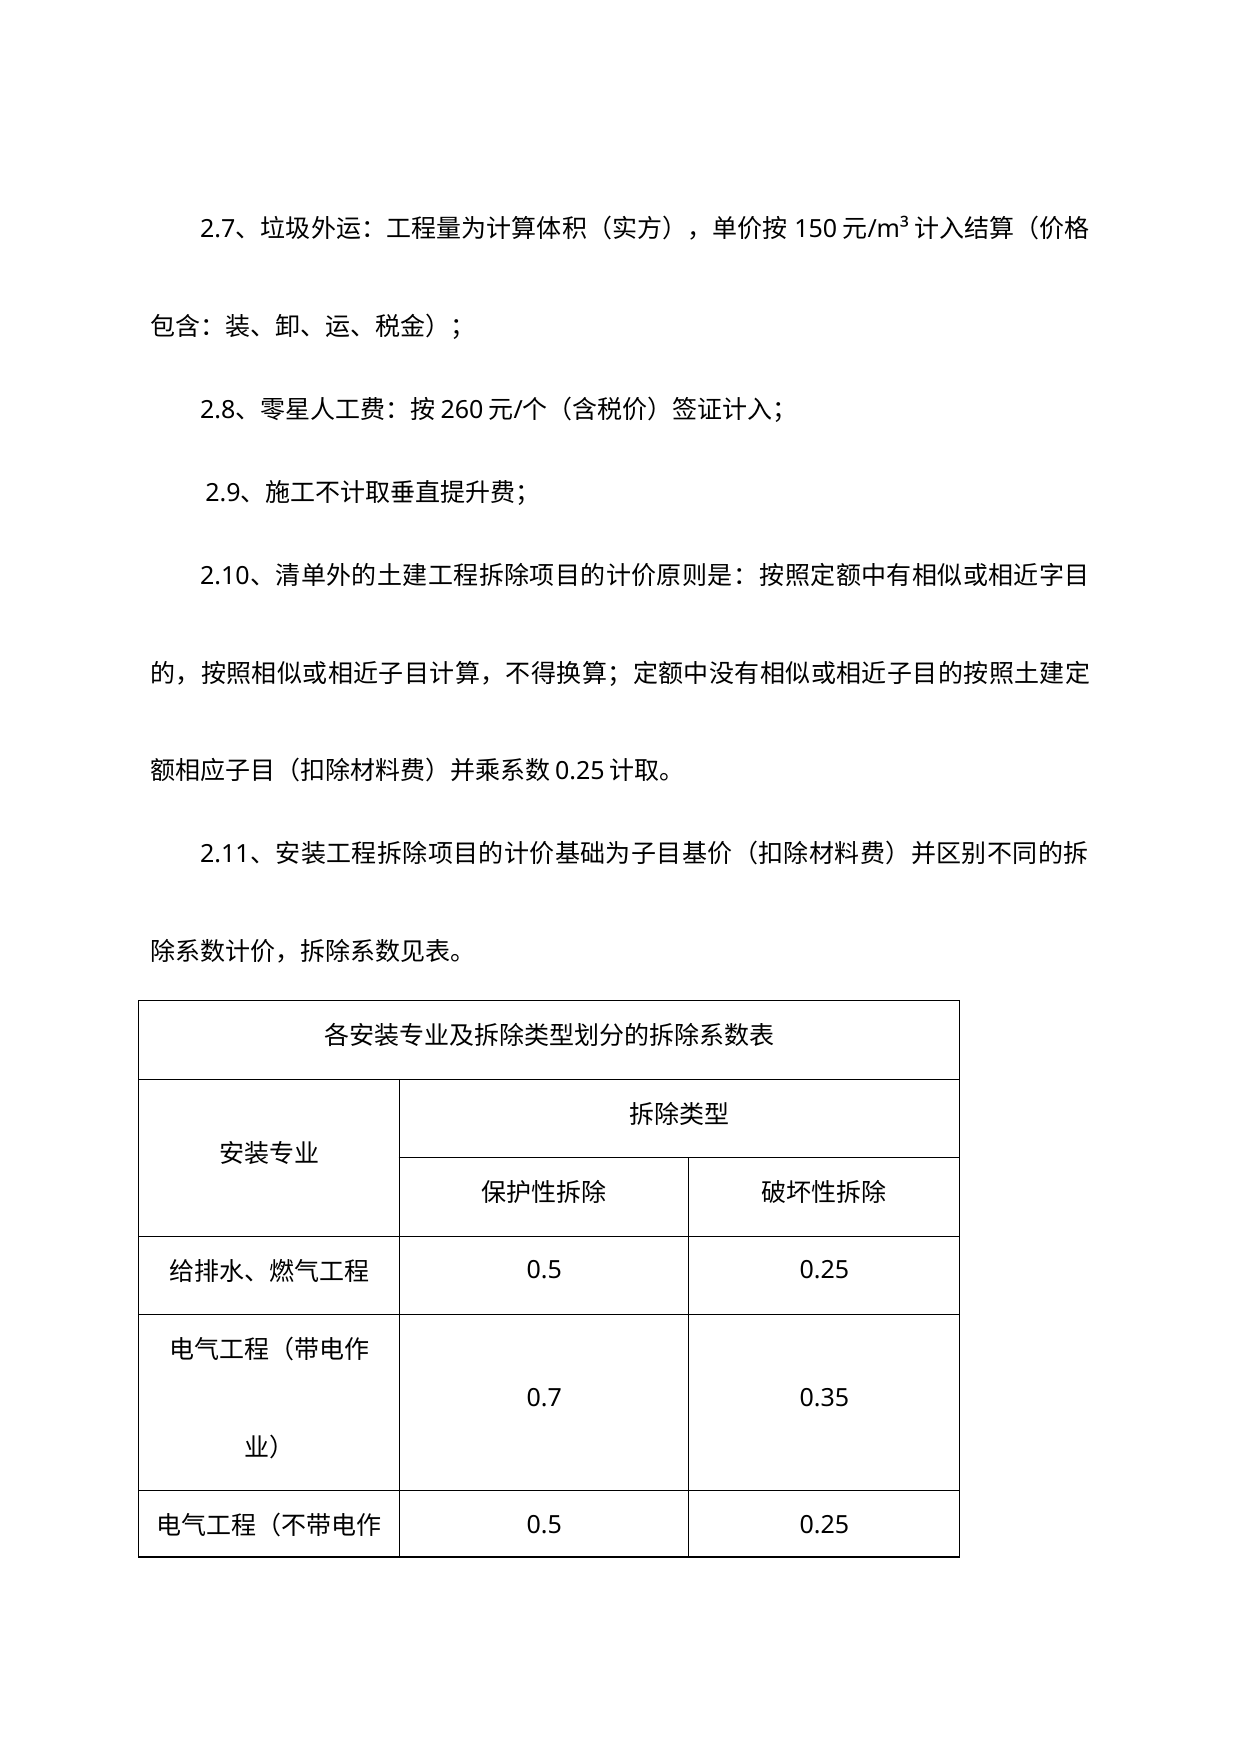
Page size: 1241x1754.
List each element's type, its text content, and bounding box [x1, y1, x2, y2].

table_header 各安装专业及拆除类型划分的拆除系数表 [139, 1001, 959, 1079]
text 2.7、垃圾外运：工程量为计算体积（实方），单价按150元/m³计入结算（价格包含：装、卸、运、税金）； [150, 194, 1090, 357]
table_cell 0.35 [689, 1315, 959, 1490]
table_cell 电气工程（不带电作业） [139, 1491, 399, 1556]
table_cell 0.25 [689, 1237, 959, 1314]
text 2.10、清单外的土建工程拆除项目的计价原则是：按照定额中有相似或相近字目的，按照相似或相近子目计算，不得换算；定额中没有相似或相近子目的按照土建定额相应子目（扣除材料费）并乘系数0.25计取。 [150, 541, 1090, 801]
text 2.8、零星人工费：按260元/个（含税价）签证计入； [150, 375, 1090, 440]
text 2.9、施工不计取垂直提升费； [161, 458, 1079, 523]
table_cell 0.7 [400, 1315, 688, 1490]
text 2.11、安装工程拆除项目的计价基础为子目基价（扣除材料费）并区别不同的拆除系数计价，拆除系数见表。 [150, 819, 1090, 982]
table_cell 破坏性拆除 [689, 1158, 959, 1236]
table_cell 拆除类型 [400, 1080, 959, 1157]
table_cell 给排水、燃气工程 [139, 1237, 399, 1314]
table_cell 0.25 [689, 1491, 959, 1556]
table_cell 电气工程（带电作业） [139, 1315, 399, 1490]
table_cell 安装专业 [139, 1080, 399, 1236]
table_cell 0.5 [400, 1237, 688, 1314]
table_cell 0.5 [400, 1491, 688, 1556]
table_cell 保护性拆除 [400, 1158, 688, 1236]
